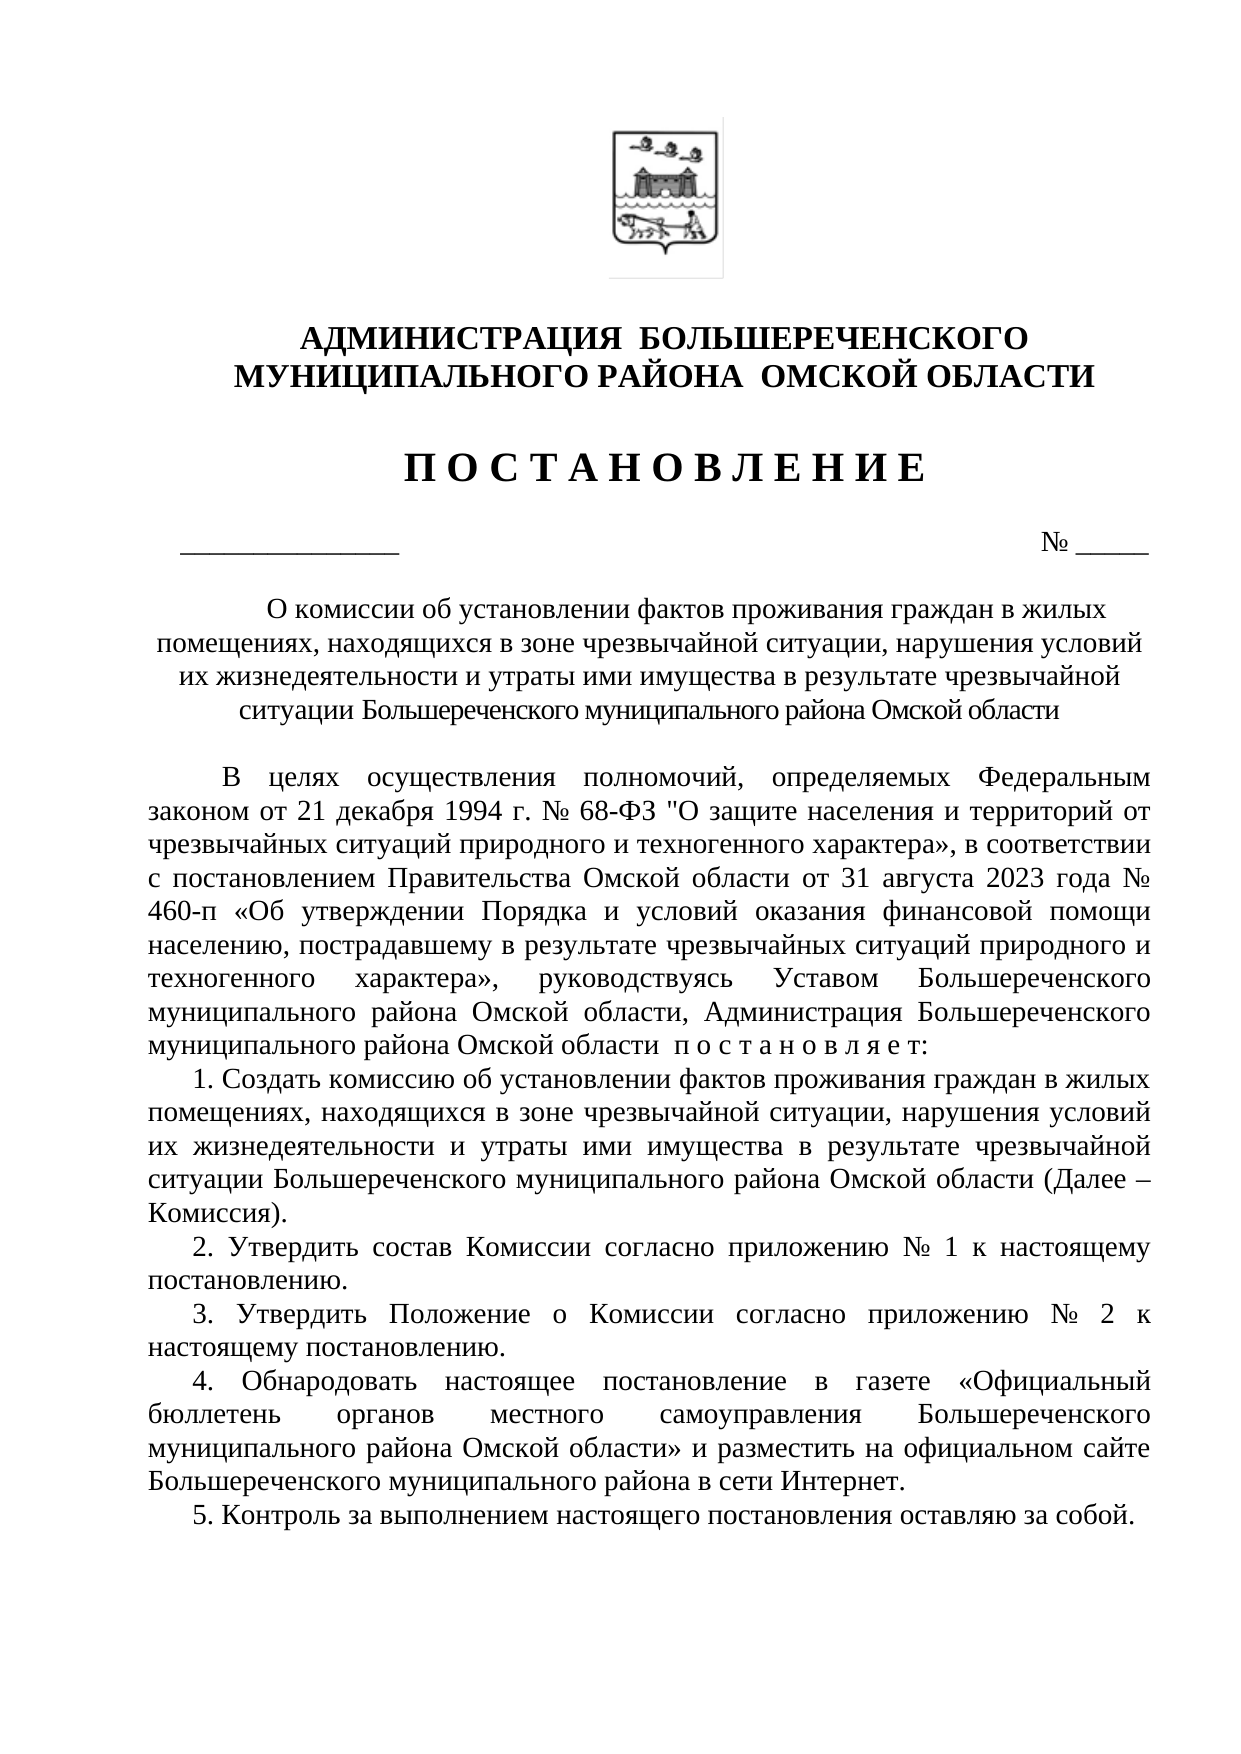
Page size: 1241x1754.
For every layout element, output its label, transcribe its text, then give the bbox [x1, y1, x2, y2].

text АДМИНИСТРАЦИЯ БОЛЬШЕРЕЧЕНСКОГО МУНИЦИПАЛЬНОГО РАЙОНА ОМСКОЙ ОБЛАСТИ [177, 318, 1152, 395]
text _______________ № _____ [177, 524, 1152, 558]
text 1. Создать комиссию об установлении фактов проживания граждан в жилых помещениях, находящихся в зоне чрезвычайной ситуации, нарушения условий их жизнедеятельности и утраты ими имущества в результате чрезвычайной ситуации Большереченского муниципального района Омской области (Далее – Комиссия). [148, 1061, 1152, 1229]
text 5. Контроль за выполнением настоящего постановления оставляю за собой. [148, 1497, 1152, 1531]
text 4. Обнародовать настоящее постановление в газете «Официальный бюллетень органов местного самоуправления Большереченского муниципального района Омской области» и разместить на официальном сайте Большереченского муниципального района в сети Интернет. [148, 1363, 1152, 1497]
text П О С Т А Н О В Л Е Н И Е [177, 443, 1152, 491]
text В целях осуществления полномочий, определяемых Федеральным законом от 21 декабря 1994 г. № 68-ФЗ "О защите населения и территорий от чрезвычайных ситуаций природного и техногенного характера», в соответствии с постановлением Правительства Омской области от 31 августа 2023 года № 460-п «Об утверждении Порядка и условий оказания финансовой помощи населению, пострадавшему в результате чрезвычайных ситуаций природного и техногенного характера», руководствуясь Уставом Большереченского муниципального района Омской области, Администрация Большереченского муниципального района Омской области п о с т а н о в л я е т: [148, 759, 1152, 1061]
text 2. Утвердить состав Комиссии согласно приложению № 1 к настоящему постановлению. [148, 1229, 1152, 1296]
text О комиссии об установлении фактов проживания граждан в жилых помещениях, находящихся в зоне чрезвычайной ситуации, нарушения условий их жизнедеятельности и утраты ими имущества в результате чрезвычайной ситуации Большереченского муниципального района Омской области [148, 591, 1152, 726]
picture [608, 117, 725, 280]
text 3. Утвердить Положение о Комиссии согласно приложению № 2 к настоящему постановлению. [148, 1296, 1152, 1363]
